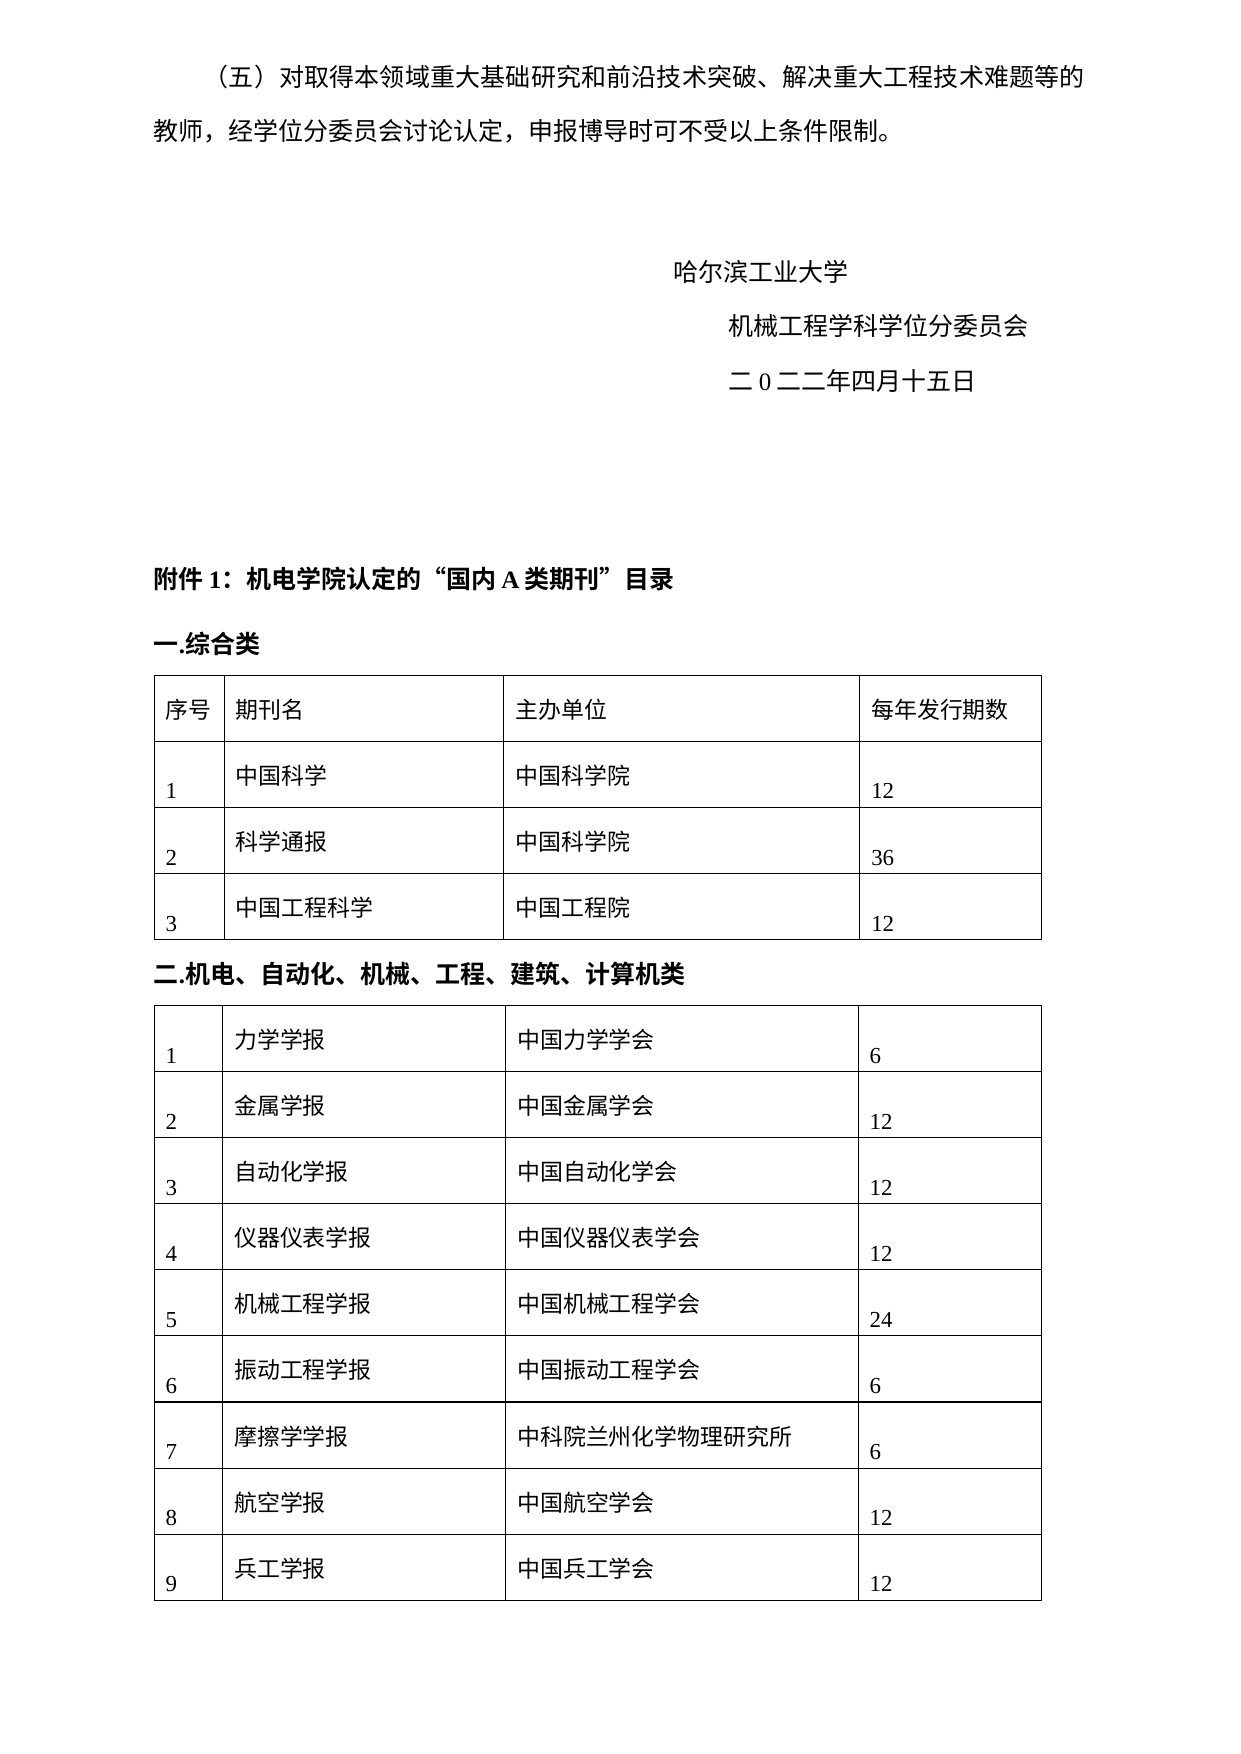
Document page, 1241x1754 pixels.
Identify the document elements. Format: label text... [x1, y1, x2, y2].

table_cell 3 [155, 874, 224, 939]
table_header 期刊名 [225, 676, 503, 741]
text 二0二二年四月十五日 [153, 361, 1087, 397]
table_cell 12 [859, 1138, 1041, 1203]
table_cell 中国自动化学会 [506, 1138, 858, 1203]
table_cell 中国航空学会 [506, 1469, 858, 1533]
table_cell 8 [155, 1469, 222, 1533]
table_cell 科学通报 [225, 808, 503, 873]
table_cell 摩擦学学报 [223, 1403, 505, 1467]
table_cell 2 [155, 1072, 222, 1137]
table_cell 12 [860, 874, 1041, 939]
table_cell 6 [155, 1336, 222, 1401]
table_header 1 [155, 1006, 222, 1071]
table_cell 12 [859, 1204, 1041, 1269]
text 机械工程学科学位分委员会 [153, 307, 1087, 343]
table_header 每年发行期数 [860, 676, 1041, 741]
table_cell 7 [155, 1403, 222, 1467]
table_cell 中国兵工学会 [506, 1535, 858, 1599]
table_cell 机械工程学报 [223, 1270, 505, 1335]
text 二.机电、自动化、机械、工程、建筑、计算机类 [153, 940, 1087, 1005]
table_cell 9 [155, 1535, 222, 1599]
table_cell 5 [155, 1270, 222, 1335]
table_cell 24 [859, 1270, 1041, 1335]
table_cell 振动工程学报 [223, 1336, 505, 1401]
table_cell 36 [860, 808, 1041, 873]
table_cell 仪器仪表学报 [223, 1204, 505, 1269]
table_cell 12 [859, 1535, 1041, 1599]
table_header 主办单位 [504, 676, 859, 741]
table_cell 中国工程科学 [225, 874, 503, 939]
table_header 力学学报 [223, 1006, 505, 1071]
table_cell 3 [155, 1138, 222, 1203]
table_cell 12 [859, 1469, 1041, 1533]
table_cell 6 [859, 1336, 1041, 1401]
text 附件1：机电学院认定的“国内A类期刊”目录 [153, 545, 1087, 610]
table_cell 兵工学报 [223, 1535, 505, 1599]
table_cell 4 [155, 1204, 222, 1269]
table_header 序号 [155, 676, 224, 741]
text 一.综合类 [153, 610, 1087, 675]
table_cell 自动化学报 [223, 1138, 505, 1203]
table_cell 中科院兰州化学物理研究所 [506, 1403, 858, 1467]
table_cell 1 [155, 742, 224, 807]
table_header 中国力学学会 [506, 1006, 858, 1071]
table_cell 6 [859, 1403, 1041, 1467]
table_cell 中国金属学会 [506, 1072, 858, 1137]
text 哈尔滨工业大学 [153, 252, 1087, 289]
table_cell 12 [859, 1072, 1041, 1137]
table_cell 中国仪器仪表学会 [506, 1204, 858, 1269]
table_cell 中国机械工程学会 [506, 1270, 858, 1335]
table_cell 12 [860, 742, 1041, 807]
table_cell 中国科学 [225, 742, 503, 807]
table_cell 2 [155, 808, 224, 873]
table_cell 中国振动工程学会 [506, 1336, 858, 1401]
table_cell 航空学报 [223, 1469, 505, 1533]
text （五）对取得本领域重大基础研究和前沿技术突破、解决重大工程技术难题等的教师，经学位分委员会讨论认定，申报博导时可不受以上条件限制。 [153, 57, 1087, 148]
table_cell 中国科学院 [504, 742, 859, 807]
table_cell 中国科学院 [504, 808, 859, 873]
table_cell 金属学报 [223, 1072, 505, 1137]
table_cell 中国工程院 [504, 874, 859, 939]
table_header 6 [859, 1006, 1041, 1071]
